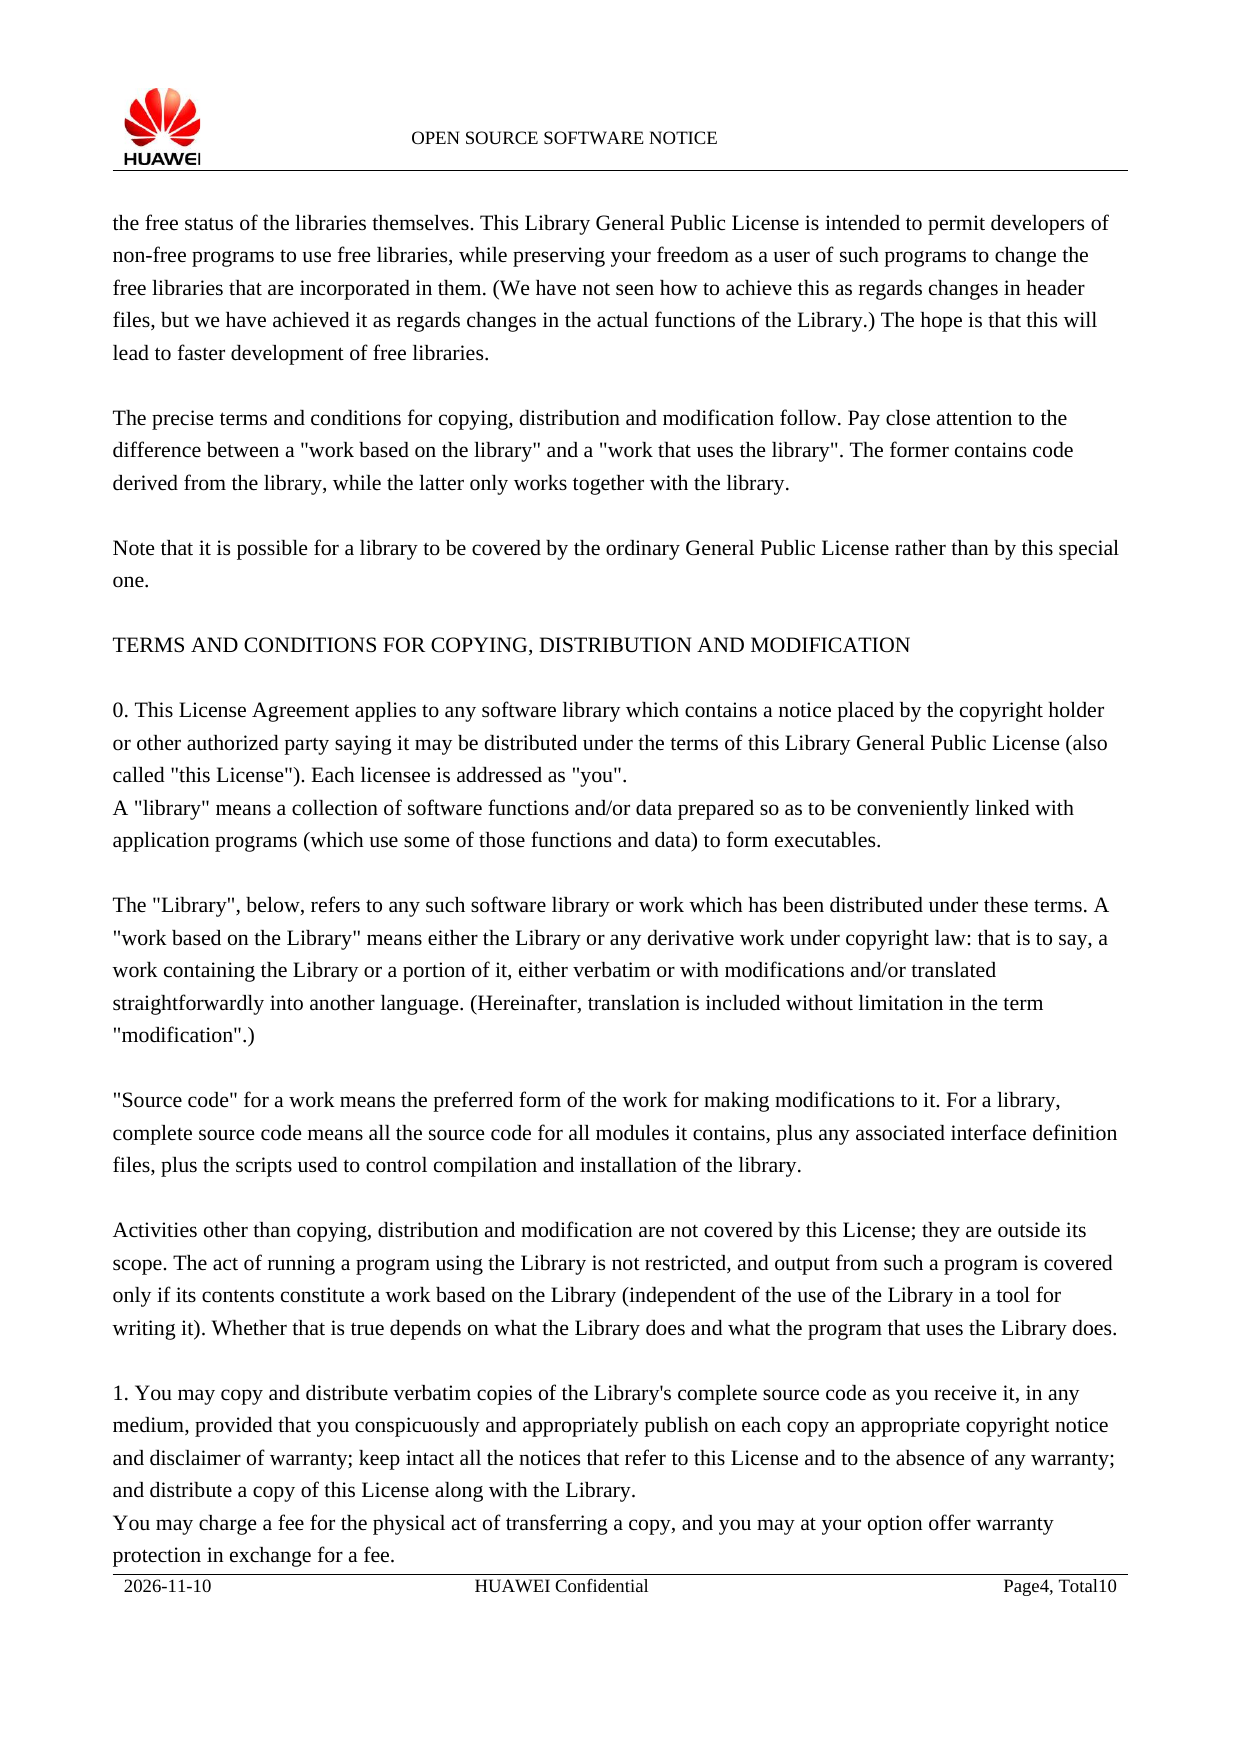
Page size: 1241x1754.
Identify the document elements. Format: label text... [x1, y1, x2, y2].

picture [124, 88, 201, 165]
